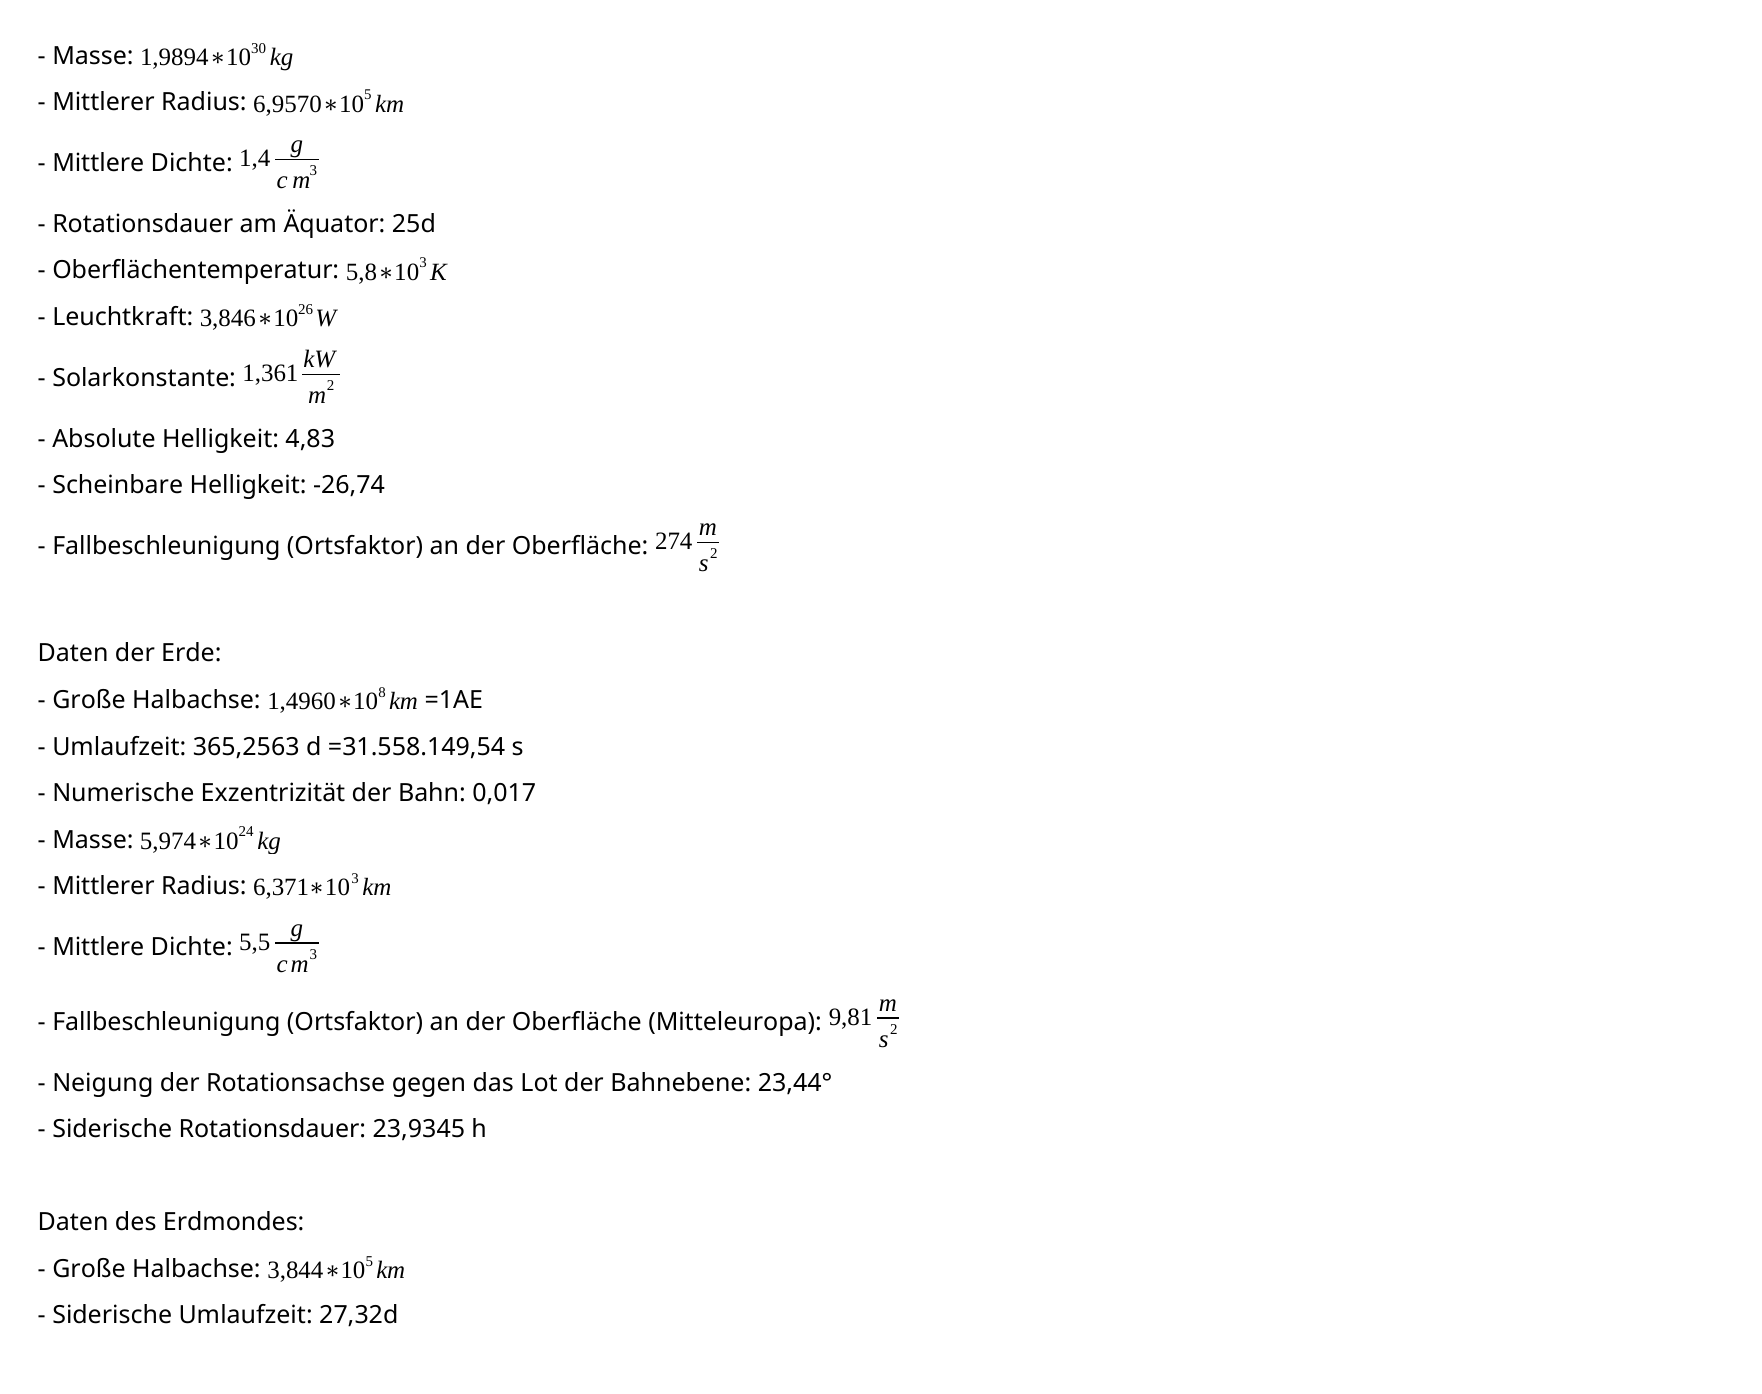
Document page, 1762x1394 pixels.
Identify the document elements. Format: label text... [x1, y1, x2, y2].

list - Rotationsdauer am Äquator: 25d [37, 206, 1723, 240]
list - Numerische Exzentrizität der Bahn: 0,017 [37, 775, 1723, 809]
text Daten des Erdmondes: [37, 1204, 1723, 1238]
list - Mittlere Dichte: [37, 131, 1723, 193]
list - Fallbeschleunigung (Ortsfaktor) an der Oberfläche (Mitteleuropa): [37, 989, 1723, 1052]
list - Scheinbare Helligkeit: -26,74 [37, 467, 1723, 501]
list - Siderische Umlaufzeit: 27,32d [37, 1297, 1723, 1331]
list - Masse: [37, 821, 1723, 855]
list - Siderische Rotationsdauer: 23,9345 h [37, 1111, 1723, 1145]
list - Mittlerer Radius: [37, 84, 1723, 118]
list - Mittlere Dichte: [37, 914, 1723, 977]
list - Große Halbachse: [37, 1251, 1723, 1285]
list - Absolute Helligkeit: 4,83 [37, 420, 1723, 454]
list - Leuchtkraft: [37, 299, 1723, 333]
list - Neigung der Rotationsachse gegen das Lot der Bahnebene: 23,44° [37, 1064, 1723, 1098]
text Daten der Erde: [37, 635, 1723, 669]
list - Masse: [37, 37, 1723, 72]
list - Mittlerer Radius: [37, 868, 1723, 902]
list - Fallbeschleunigung (Ortsfaktor) an der Oberfläche: [37, 513, 1723, 576]
list - Große Halbachse: =1AE [37, 682, 1723, 716]
list - Oberflächentemperatur: [37, 252, 1723, 286]
list - Solarkonstante: [37, 345, 1723, 408]
list - Umlaufzeit: 365,2563 d =31.558.149,54 s [37, 728, 1723, 762]
